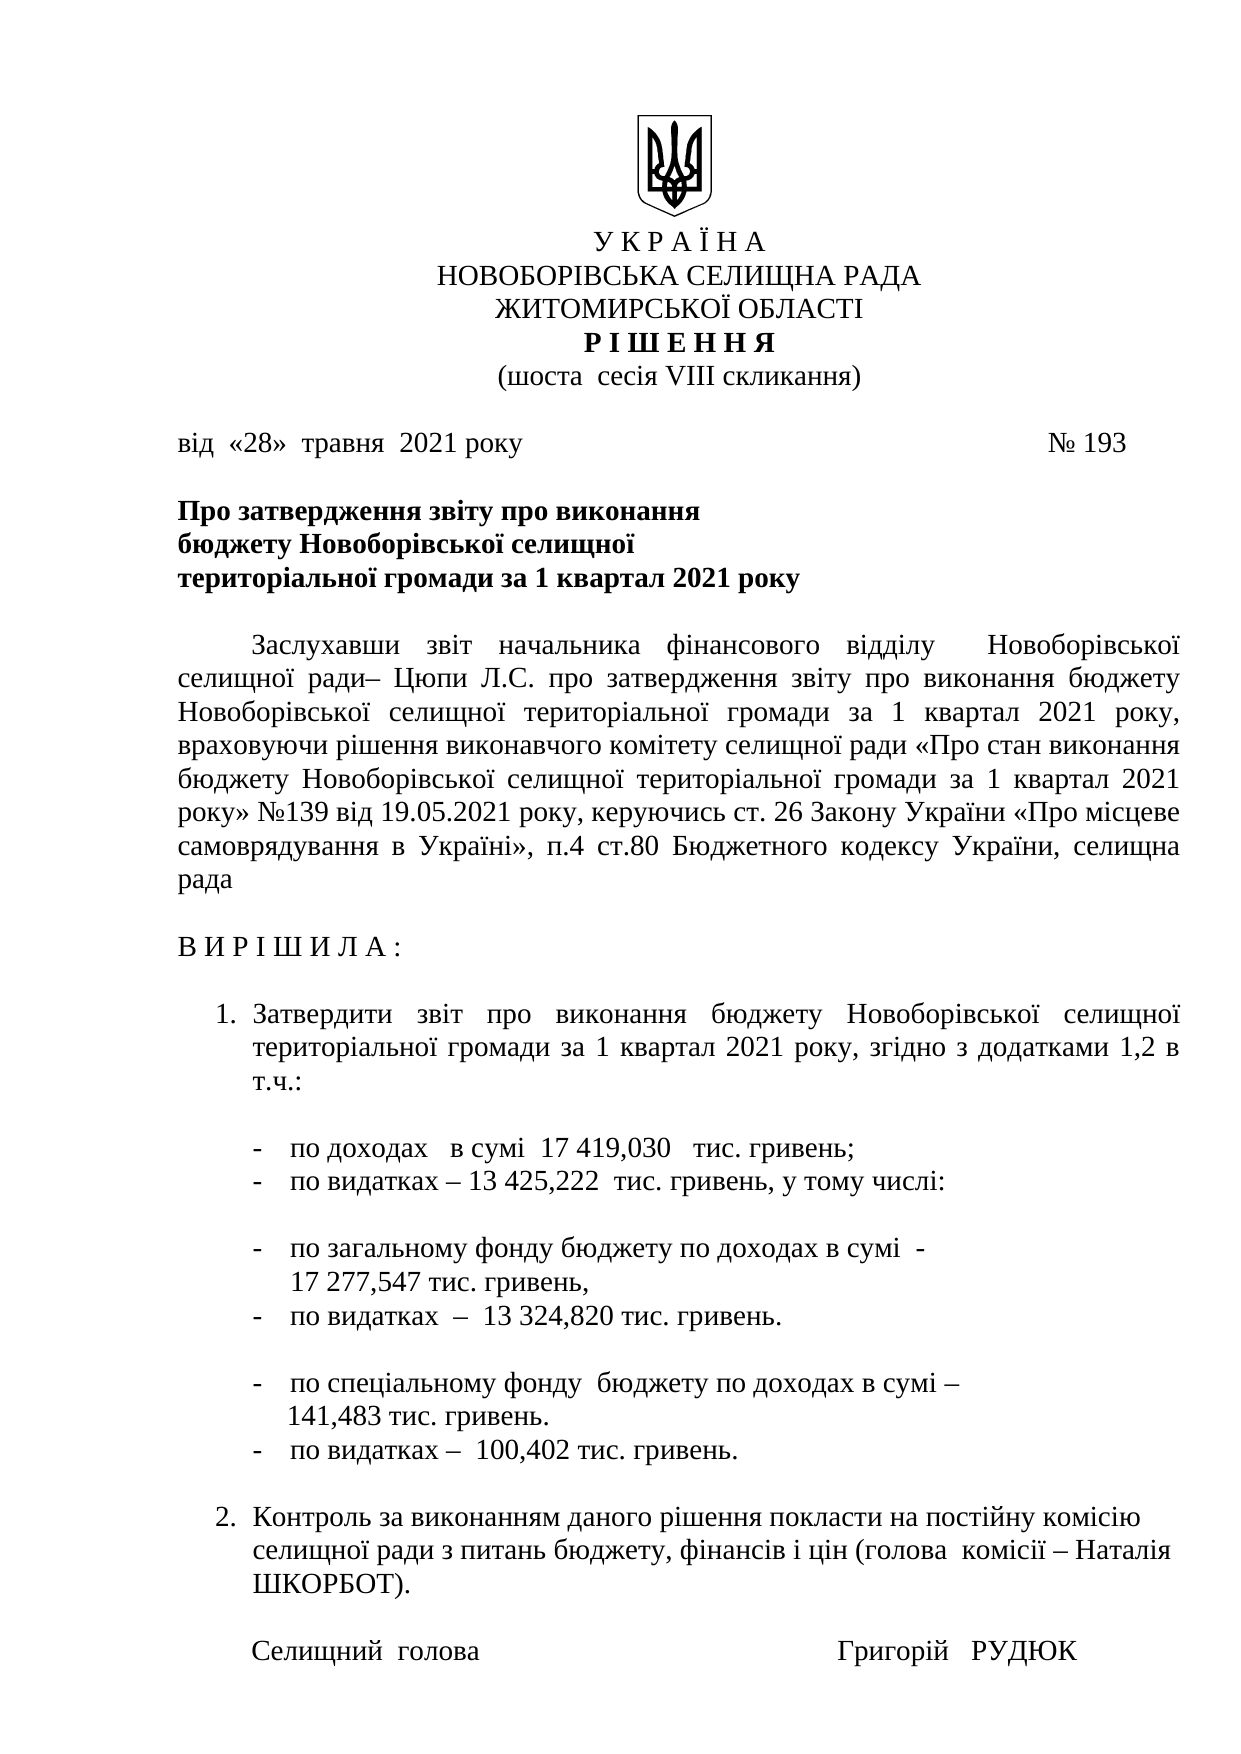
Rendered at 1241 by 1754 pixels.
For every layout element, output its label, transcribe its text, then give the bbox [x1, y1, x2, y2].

list по видатках – 13 425,222 тис. гривень, у тому числі: [252, 1163, 1181, 1197]
text Заслухавши звіт начальника фінансового відділу Новоборівської селищної ради– Цюпи Л.С. про затвердження звіту про виконання бюджету Новоборівської селищної територіальної громади за 1 квартал 2021 року, враховуючи рішення виконавчого комітету селищної ради «Про стан виконання бюджету Новоборівської селищної територіальної громади за 1 квартал 2021 року» №139 від 19.05.2021 року, керуючись ст. 26 Закону України «Про місцеве самоврядування в Україні», п.4 ст.80 Бюджетного кодексу України, селищна рада [177, 627, 1181, 895]
text (шоста сесія VIII скликання) [177, 358, 1181, 392]
text територіальної громади за 1 квартал 2021 року [177, 560, 1181, 593]
text 17 277,547 тис. гривень, [290, 1264, 1181, 1298]
text Р І Ш Е Н Н Я [177, 325, 1181, 358]
list по видатках – 13 324,820 тис. гривень. [252, 1298, 1181, 1331]
text НОВОБОРІВСЬКА СЕЛИЩНА РАДА [177, 258, 1181, 291]
text В И Р І Ш И Л А : [177, 929, 1181, 962]
text Про затвердження звіту про виконання [177, 493, 1181, 526]
picture [630, 111, 720, 225]
text ЖИТОМИРСЬКОЇ ОБЛАСТІ [177, 291, 1181, 325]
list по видатках – 100,402 тис. гривень. [252, 1432, 1181, 1465]
text бюджету Новоборівської селищної [177, 526, 1181, 560]
text У К Р А Ї Н А [177, 224, 1181, 258]
list Затвердити звіт про виконання бюджету Новоборівської селищної територіальної громади за 1 квартал 2021 року, згідно з додатками 1,2 в т.ч.: [215, 996, 1181, 1096]
list по спеціальному фонду бюджету по доходах в сумі – [252, 1365, 1181, 1398]
list по доходах в сумі 17 419,030 тис. гривень; [252, 1130, 1181, 1163]
list Контроль за виконанням даного рішення покласти на постійну комісію селищної ради з питань бюджету, фінансів і цін (голова комісії – Наталія ШКОРБОТ). [215, 1499, 1181, 1599]
text від «28» травня 2021 року № 193 [177, 426, 1181, 459]
text 141,483 тис. гривень. [177, 1398, 1181, 1432]
list по загальному фонду бюджету по доходах в сумі - [252, 1231, 1181, 1264]
text Селищний голова Григорій РУДЮК [215, 1633, 1181, 1667]
